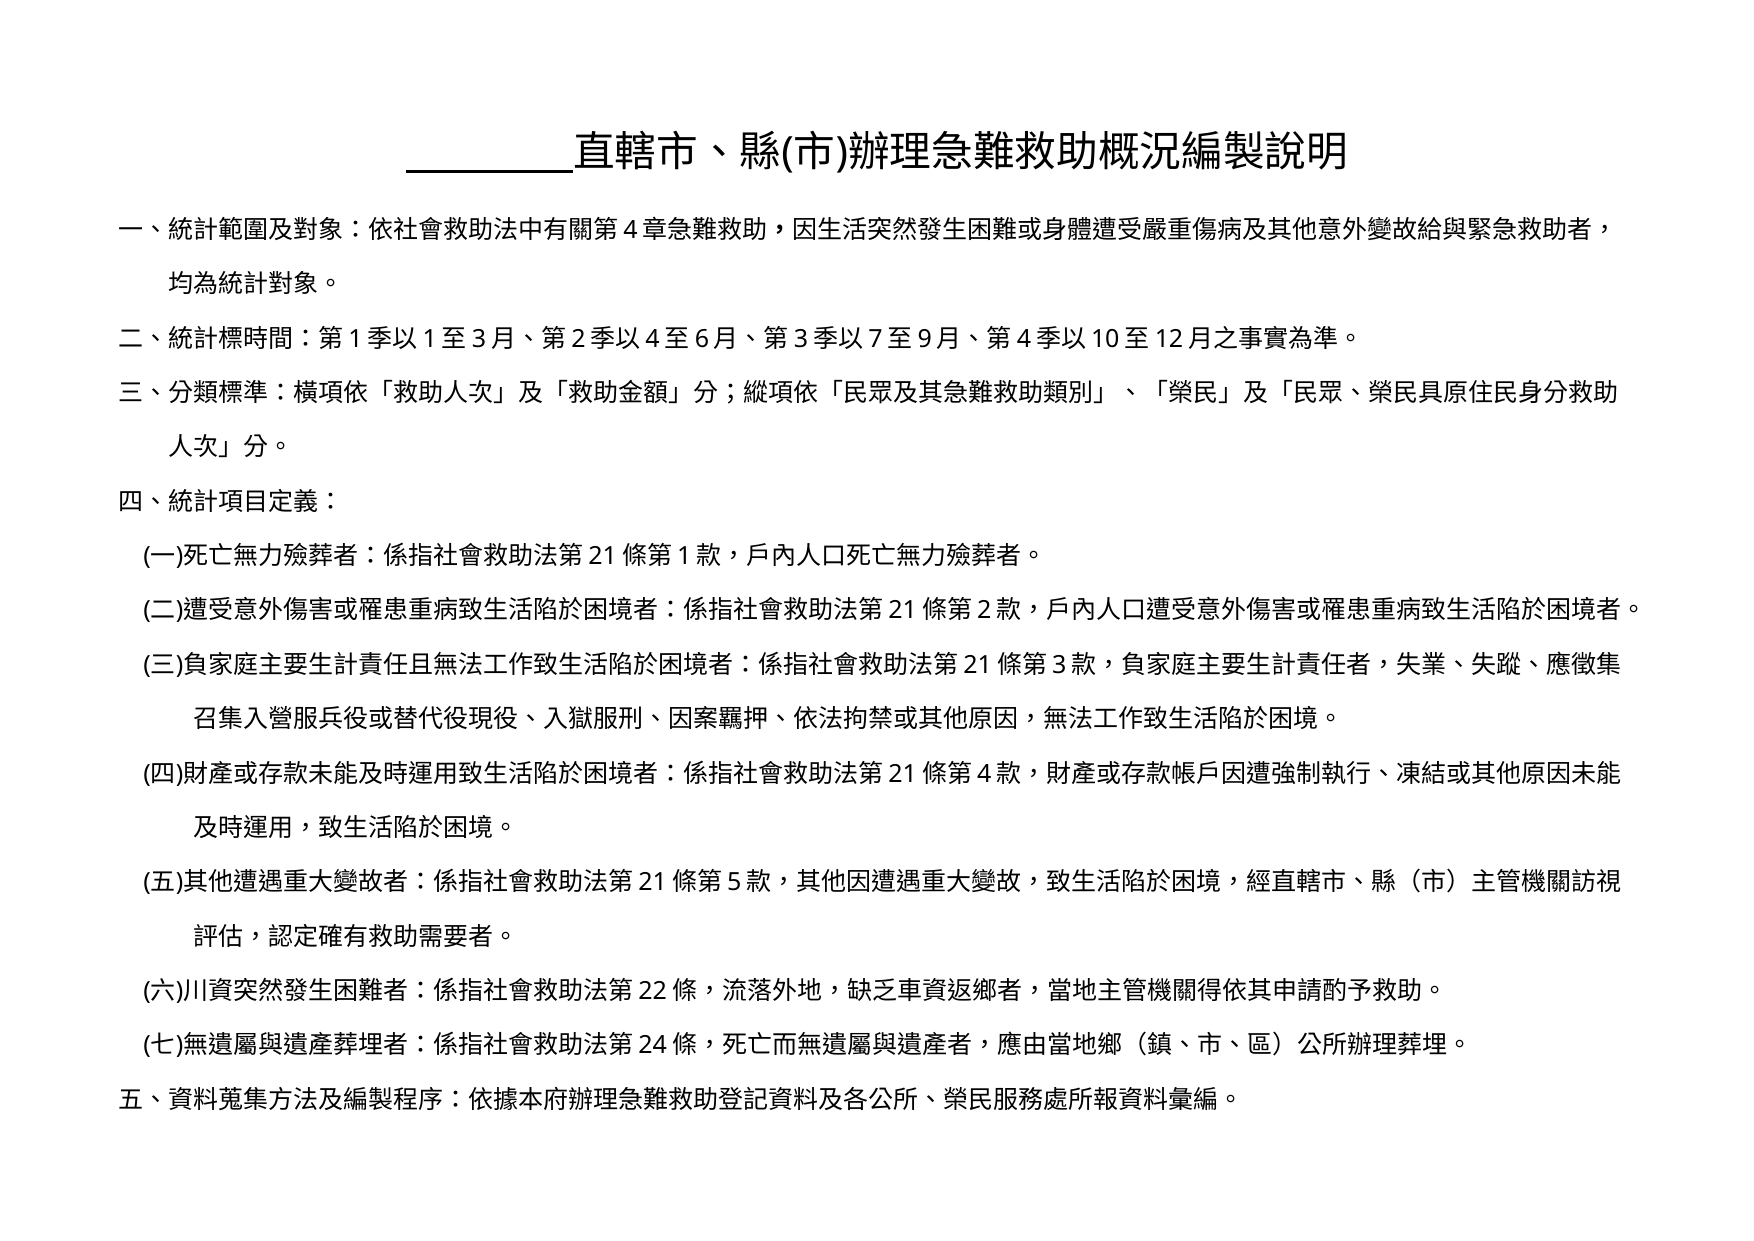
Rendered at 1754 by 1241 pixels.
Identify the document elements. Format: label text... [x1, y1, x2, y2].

text (四)財產或存款未能及時運用致生活陷於困境者：係指社會救助法第21條第4款，財產或存款帳戶因遭強制執行、凍結或其他原因未能及時運用，致生活陷於困境。 [143, 753, 1636, 844]
text (五)其他遭遇重大變故者：係指社會救助法第21條第5款，其他因遭遇重大變故，致生活陷於困境，經直轄市、縣（市）主管機關訪視評估，認定確有救助需要者。 [143, 862, 1636, 952]
text 三、分類標準：橫項依「救助人次」及「救助金額」分；縱項依「民眾及其急難救助類別」、「榮民」及「民眾、榮民具原住民身分救助人次」分。 [118, 372, 1636, 463]
text (三)負家庭主要生計責任且無法工作致生活陷於困境者：係指社會救助法第21條第3款，負家庭主要生計責任者，失業、失蹤、應徵集召集入營服兵役或替代役現役、入獄服刑、因案羈押、依法拘禁或其他原因，無法工作致生活陷於困境。 [143, 644, 1636, 735]
text (一)死亡無力殮葬者：係指社會救助法第21條第1款，戶內人口死亡無力殮葬者。 [143, 536, 1636, 572]
text 二、統計標時間：第1季以1至3月、第2季以4至6月、第3季以7至9月、第4季以10至12月之事實為準。 [118, 318, 1636, 354]
text 直轄市、縣(市)辦理急難救助概況編製說明 [118, 118, 1636, 179]
text (六)川資突然發生困難者：係指社會救助法第22條，流落外地，缺乏車資返鄉者，當地主管機關得依其申請酌予救助。 [143, 971, 1636, 1007]
text (七)無遺屬與遺產葬埋者：係指社會救助法第24條，死亡而無遺屬與遺產者，應由當地鄉（鎮、市、區）公所辦理葬埋。 [143, 1025, 1636, 1061]
text 五、資料蒐集方法及編製程序：依據本府辦理急難救助登記資料及各公所、榮民服務處所報資料彙編。 [118, 1079, 1636, 1116]
text (二)遭受意外傷害或罹患重病致生活陷於困境者：係指社會救助法第21條第2款，戶內人口遭受意外傷害或罹患重病致生活陷於困境者。 [143, 590, 1636, 626]
text 一、統計範圍及對象：依社會救助法中有關第4章急難救助，因生活突然發生困難或身體遭受嚴重傷病及其他意外變故給與緊急救助者，均為統計對象。 [118, 209, 1636, 300]
text 四、統計項目定義： [118, 481, 1636, 517]
